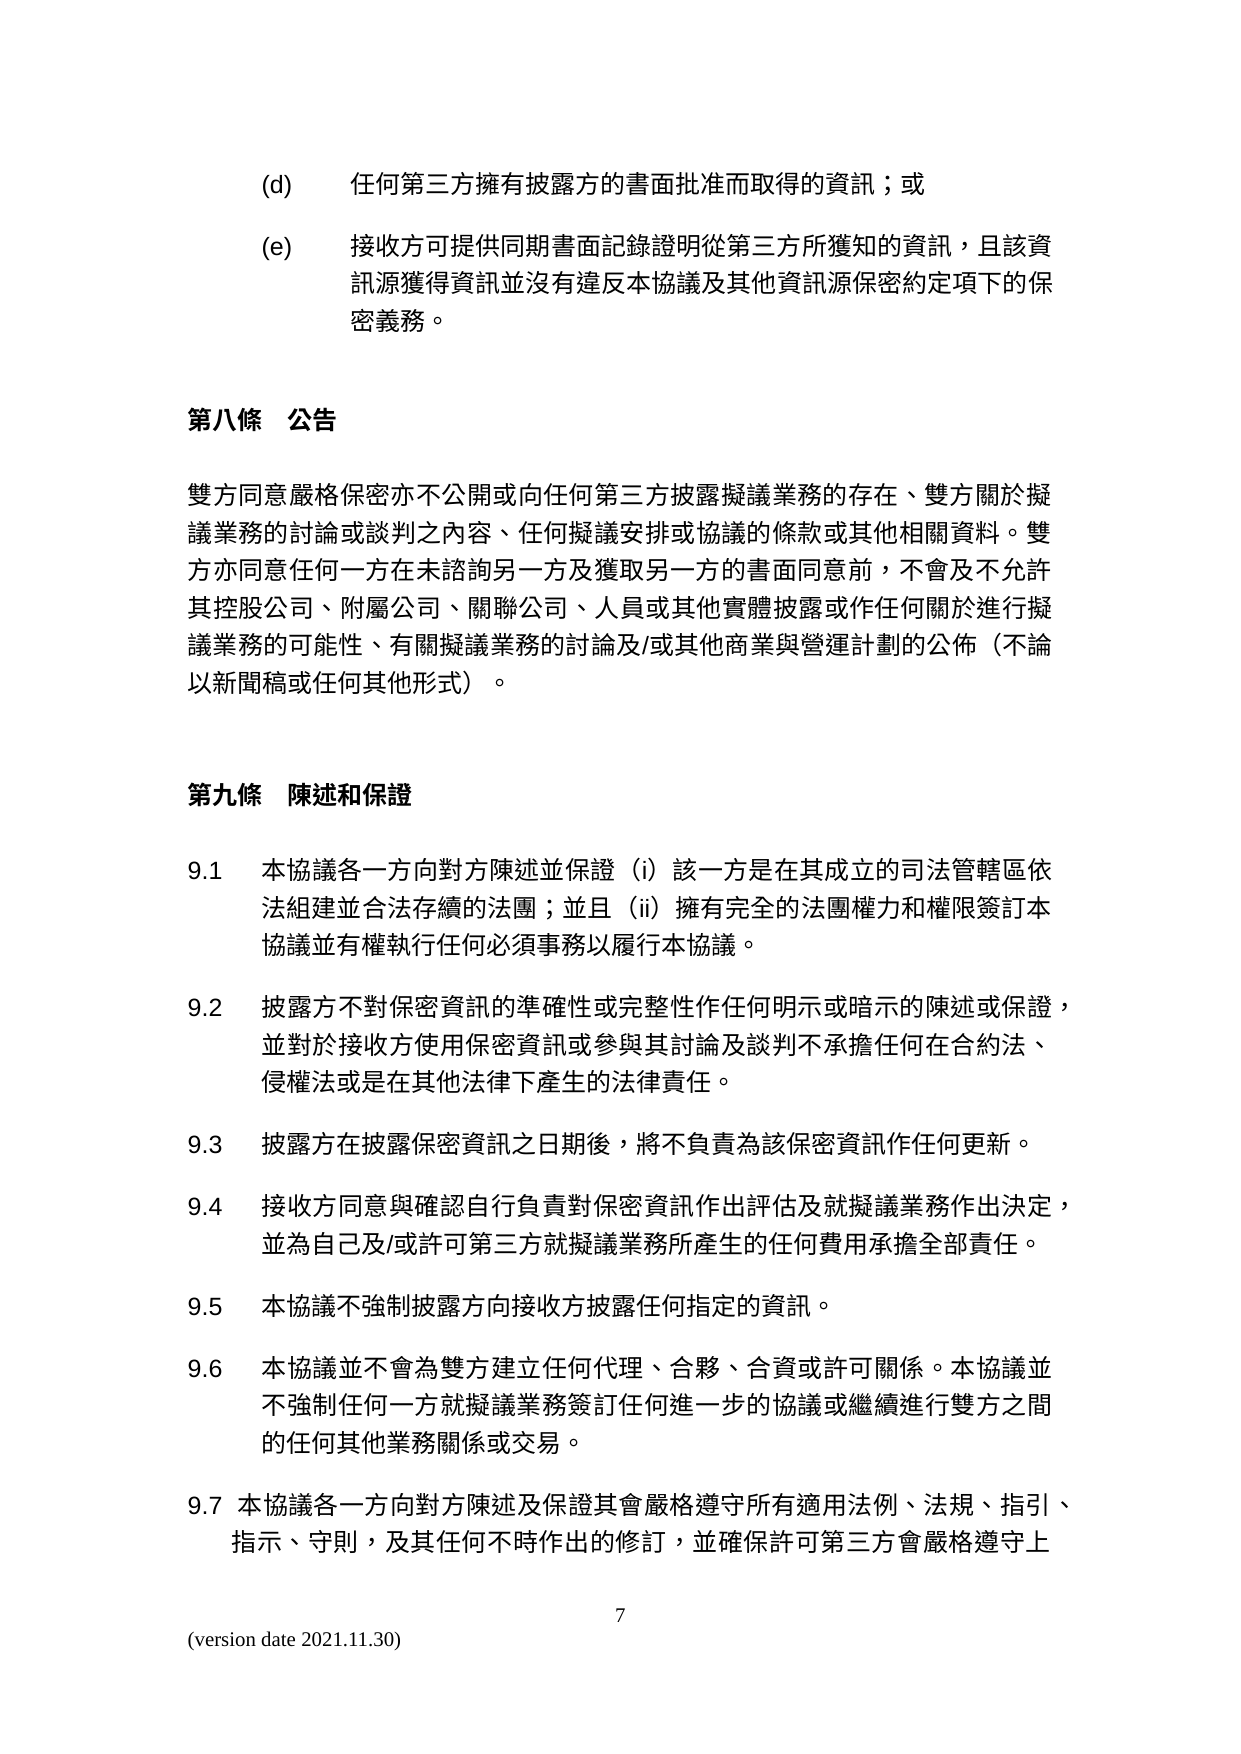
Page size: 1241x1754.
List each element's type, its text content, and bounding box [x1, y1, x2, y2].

list 披露方在披露保密資訊之日期後，將不負責為該保密資訊作任何更新。 [187, 1124, 1053, 1162]
text 第八條 公告 [187, 400, 1053, 438]
text 第九條 陳述和保證 [187, 775, 1053, 813]
list 接收方同意與確認自行負責對保密資訊作出評估及就擬議業務作出決定，並為自己及/或許可第三方就擬議業務所產生的任何費用承擔全部責任。 [187, 1186, 1053, 1261]
list 任何第三方擁有披露方的書面批准而取得的資訊；或 [261, 164, 1053, 201]
list 本協議不強制披露方向接收方披露任何指定的資訊。 [187, 1286, 1053, 1323]
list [187, 1484, 1053, 1559]
list 披露方不對保密資訊的準確性或完整性作任何明示或暗示的陳述或保證，並對於接收方使用保密資訊或參與其討論及談判不承擔任何在合約法、侵權法或是在其他法律下產生的法律責任。 [187, 987, 1053, 1100]
list 本協議各一方向對方陳述並保證（i）該一方是在其成立的司法管轄區依法組建並合法存續的法團；並且（ii）擁有完全的法團權力和權限簽訂本協議並有權執行任何必須事務以履行本協議。 [187, 850, 1053, 963]
text 雙方同意嚴格保密亦不公開或向任何第三方披露擬議業務的存在、雙方關於擬議業務的討論或談判之內容、任何擬議安排或協議的條款或其他相關資料。雙方亦同意任何一方在未諮詢另一方及獲取另一方的書面同意前，不會及不允許其控股公司、附屬公司、關聯公司、人員或其他實體披露或作任何關於進行擬議業務的可能性、有關擬議業務的討論及/或其他商業與營運計劃的公佈（不論以新聞稿或任何其他形式）。 [187, 475, 1053, 700]
list 本協議並不會為雙方建立任何代理、合夥、合資或許可關係。本協議並不強制任何一方就擬議業務簽訂任何進一步的協議或繼續進行雙方之間的任何其他業務關係或交易。 [187, 1348, 1053, 1460]
list 接收方可提供同期書面記錄證明從第三方所獲知的資訊，且該資訊源獲得資訊並沒有違反本協議及其他資訊源保密約定項下的保密義務。 [261, 226, 1053, 338]
